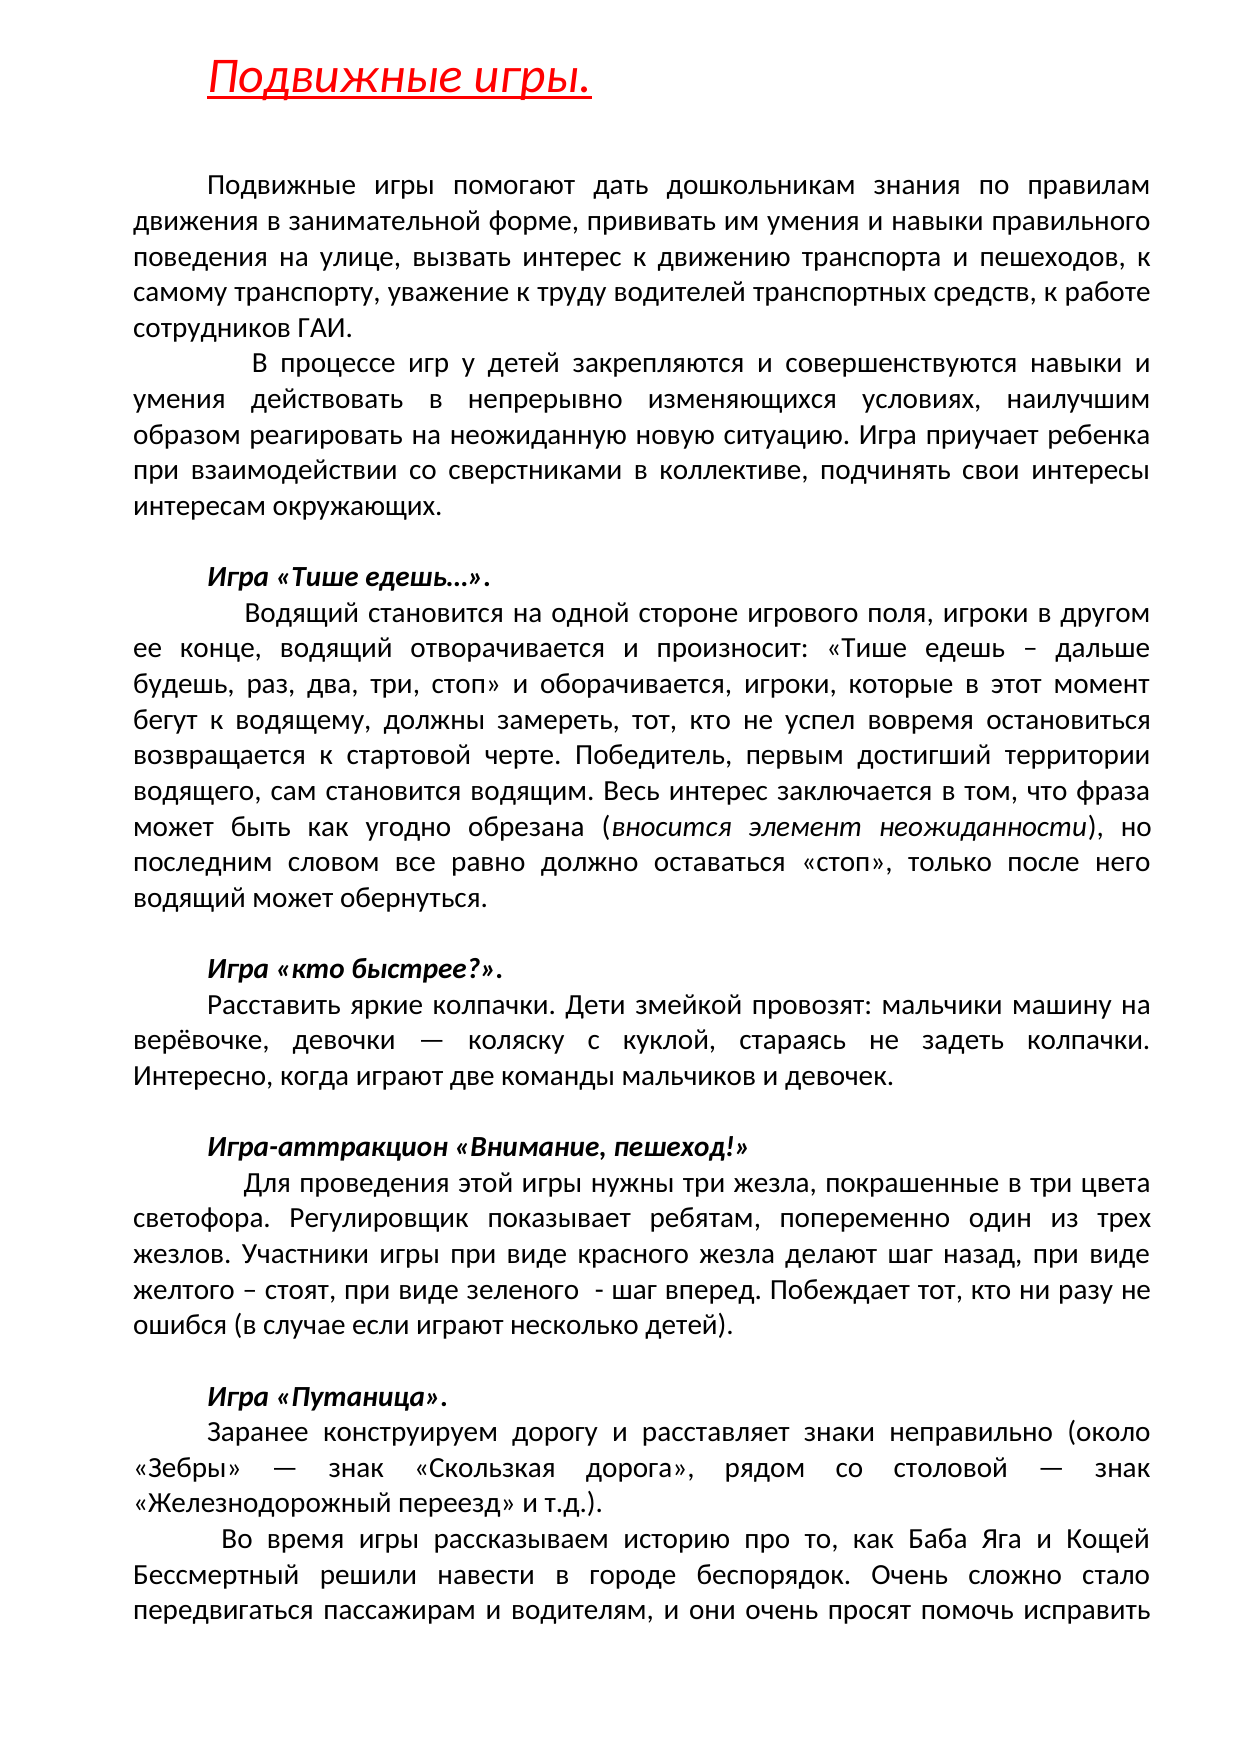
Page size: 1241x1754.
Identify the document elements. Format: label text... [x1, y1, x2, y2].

text Игра-аттракцион «Внимание, пешеход!» [133, 1128, 1152, 1164]
text Водящий становится на одной стороне игрового поля, игроки в другом ее конце, водящий отворачивается и произносит: «Тише едешь – дальше будешь, раз, два, три, стоп» и оборачивается, игроки, которые в этот момент бегут к водящему, должны замереть, тот, кто не успел вовремя остановиться возвращается к стартовой черте. Победитель, первым достигший территории водящего, сам становится водящим. Весь интерес заключается в том, что фраза может быть как угодно обрезана (вносится элемент неожиданности), но последним словом все равно должно оставаться «стоп», только после него водящий может обернуться. [133, 594, 1152, 914]
text Подвижные игры помогают дать дошкольникам знания по правилам движения в занимательной форме, прививать им умения и навыки правильного поведения на улице, вызвать интерес к движению транспорта и пешеходов, к самому транспорту, уважение к труду водителей транспортных средств, к работе сотрудников ГАИ. [133, 166, 1152, 344]
text Подвижные игры. [133, 44, 1152, 105]
text Заранее конструируем дорогу и расставляет знаки неправильно (около «Зебры» — знак «Скользкая дорога», рядом со столовой — знак «Железнодорожный переезд» и т.д.). [133, 1413, 1152, 1520]
text Игра «Тише едешь…». [133, 558, 1152, 594]
text Для проведения этой игры нужны три жезла, покрашенные в три цвета светофора. Регулировщик показывает ребятам, попеременно один из трех жезлов. Участники игры при виде красного жезла делают шаг назад, при виде желтого – стоят, при виде зеленого - шаг вперед. Побеждает тот, кто ни разу не ошибся (в случае если играют несколько детей). [133, 1164, 1152, 1342]
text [133, 1520, 1152, 1627]
text Игра «Путаница». [133, 1378, 1152, 1413]
text В процессе игр у детей закрепляются и совершенствуются навыки и умения действовать в непрерывно изменяющихся условиях, наилучшим образом реагировать на неожиданную новую ситуацию. Игра приучает ребенка при взаимодействии со сверстниками в коллективе, подчинять свои интересы интересам окружающих. [133, 344, 1152, 523]
text Расставить яркие колпачки. Дети змейкой провозят: мальчики машину на верёвочке, девочки — коляску с куклой, стараясь не задеть колпачки. Интересно, когда играют две команды мальчиков и девочек. [133, 986, 1152, 1093]
text Игра «кто быстрее?». [133, 950, 1152, 986]
